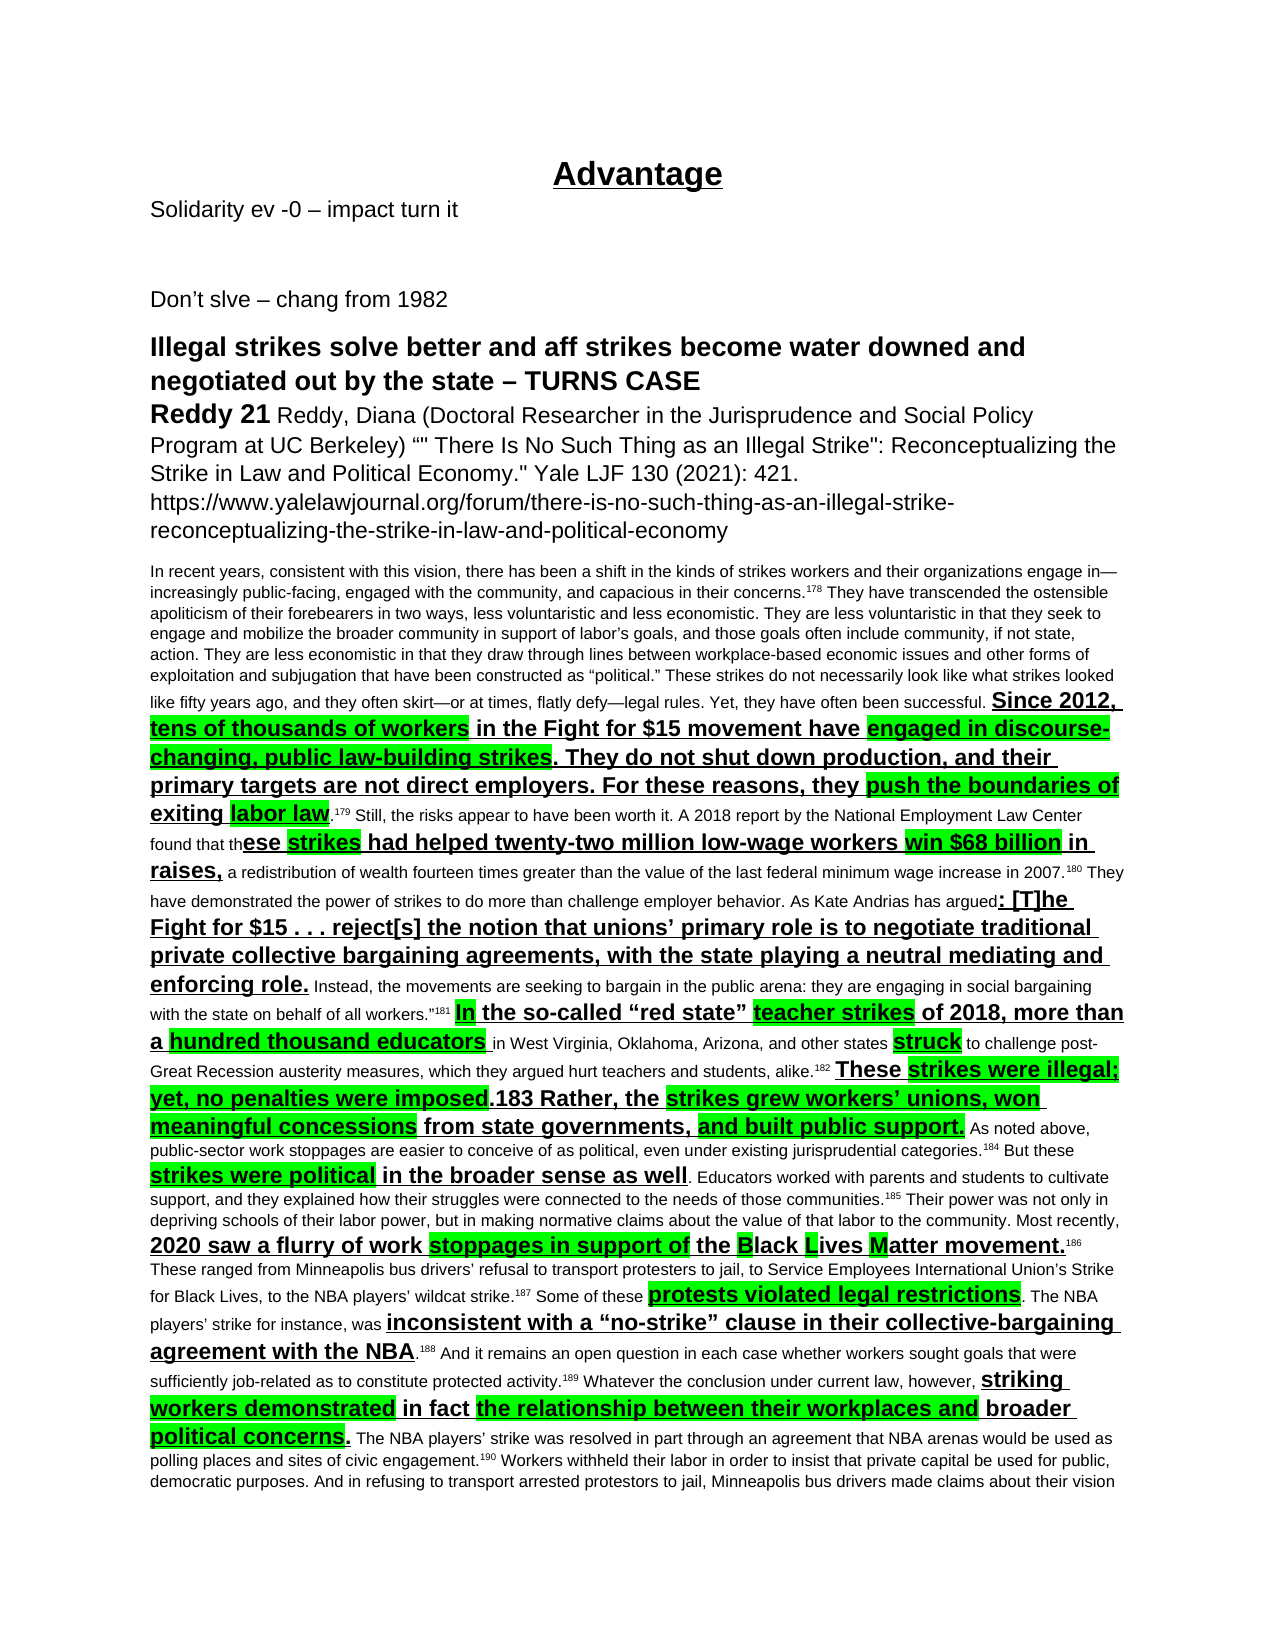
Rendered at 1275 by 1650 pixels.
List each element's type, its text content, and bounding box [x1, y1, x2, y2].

text Reddy 21 Reddy, Diana (Doctoral Researcher in the Jurisprudence and Social Policy Program at UC Berkeley) “" There Is No Such Thing as an Illegal Strike": Reconceptualizing the Strike in Law and Political Economy." Yale LJF 130 (2021): 421. https://www.yalelawjournal.org/forum/there-is-no-such-thing-as-an-illegal-strike-reconceptualizing-the-strike-in-law-and-political-economy [150, 398, 1125, 543]
text Advantage [150, 154, 1125, 193]
text Illegal strikes solve better and aff strikes become water downed and negotiated out by the state – TURNS CASE [150, 331, 1125, 396]
text Don’t slve – chang from 1982 [150, 286, 1125, 312]
text Solidarity ev -0 – impact turn it [150, 196, 1125, 222]
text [150, 562, 1125, 1491]
